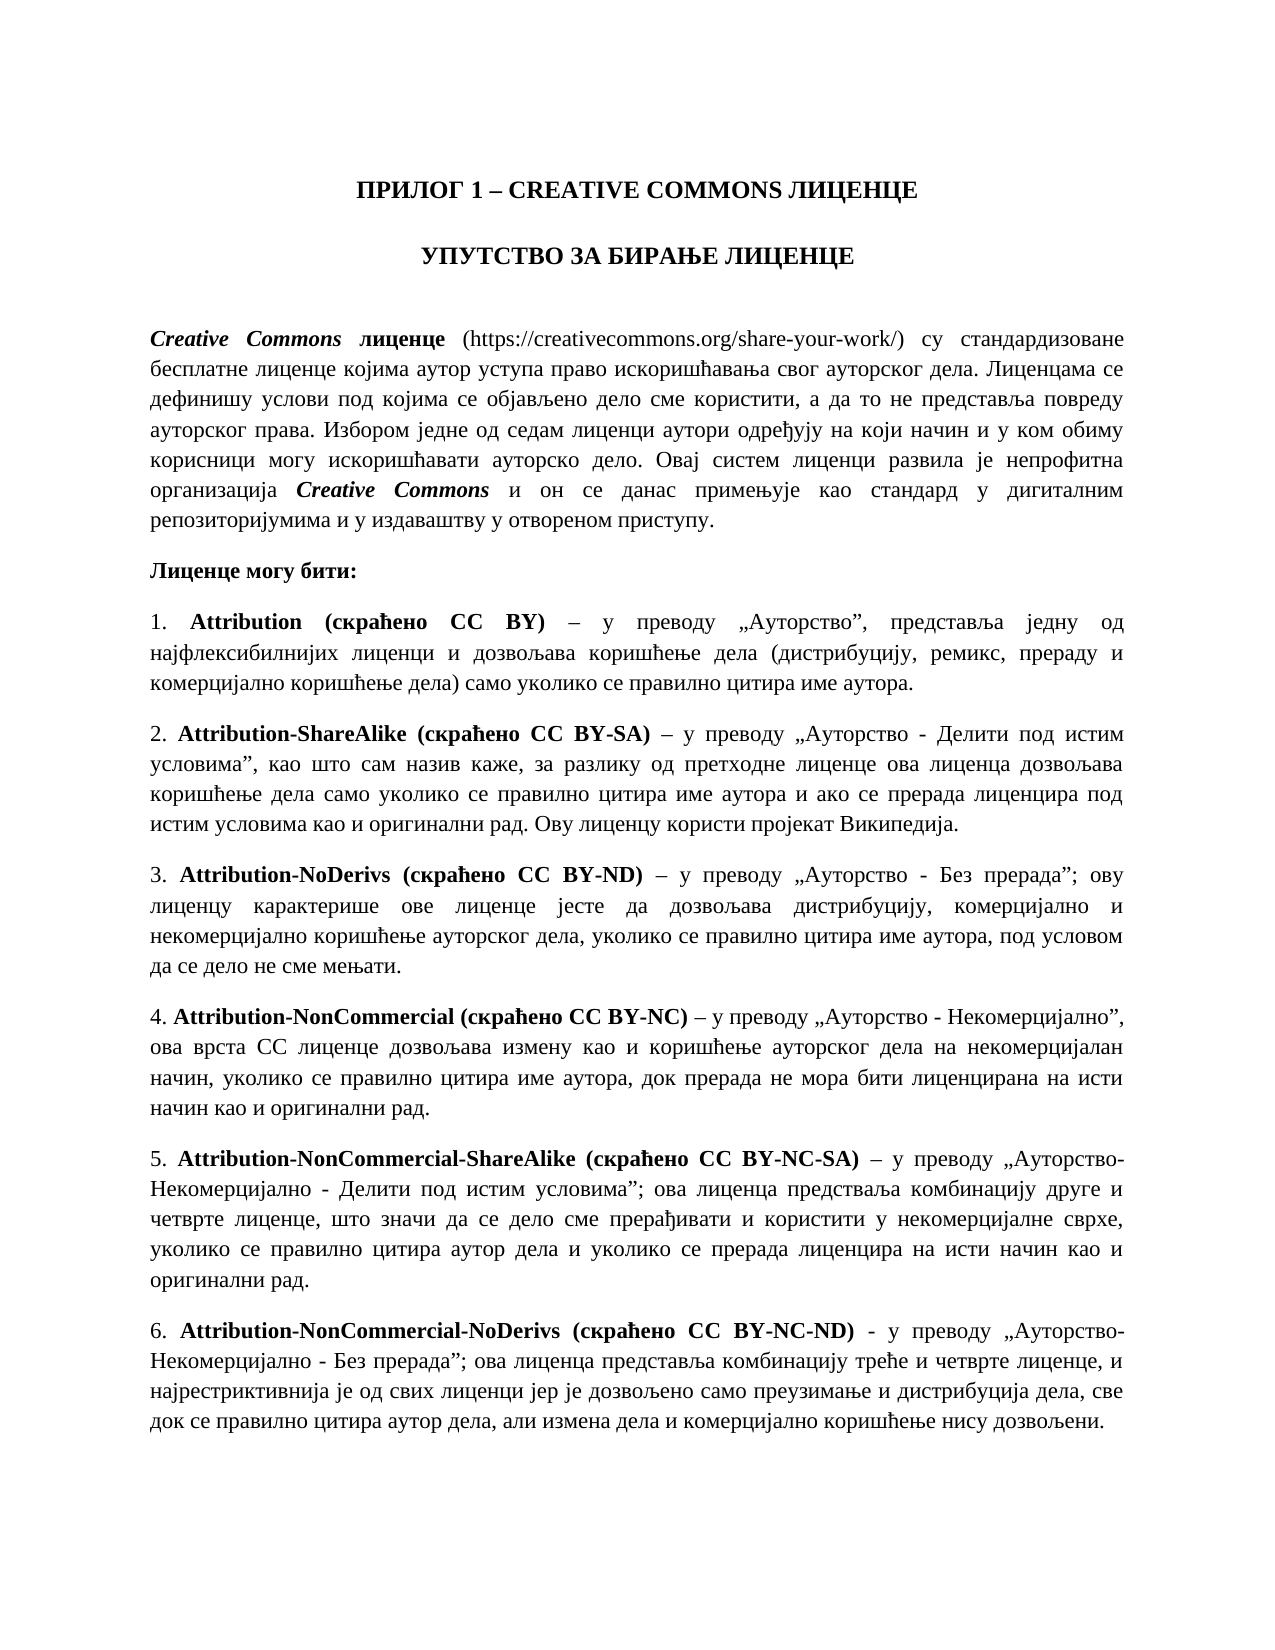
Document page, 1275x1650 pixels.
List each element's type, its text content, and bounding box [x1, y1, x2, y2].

text Creative Commons лиценце (https://creativecommons.org/share-your-work/) су стандардизоване бесплатне лиценце којима аутор уступа право искоришћавања свог ауторског дела. Лиценцама се дефинишу услови под којима се објављено дело сме користити, а да то не представља повреду ауторског права. Избором једне од седам лиценци аутори одређују на који начин и у ком обиму корисници могу искоришћавати ауторско дело. Овај систем лиценци развила је непрофитна организација Creative Commons и он се данас примењује као стандард у дигиталним репозиторијумима и у издаваштву у отвореном приступу. [150, 325, 1125, 533]
text Лиценце могу бити: [150, 557, 1125, 584]
text 3. Attribution-NoDerivs (скраћено CC BY-ND) – у преводу „Ауторство - Без прерада”; ову лиценцу карактерише ове лиценце јесте да дозвољава дистрибуцију, комерцијално и некомерцијално коришћење ауторског дела, уколико се правилно цитира име аутора, под условом да се дело не сме мењати. [150, 862, 1125, 978]
text 4. Attribution-NonCommercial (скраћено CC BY-NC) – у преводу „Ауторство - Некомерцијално”, ова врста CC лиценце дозвољава измену као и коришћење ауторског дела на некомерцијалан начин, уколико се правилно цитира име аутора, док прерада не мора бити лиценцирана на исти начин као и оригинални рад. [150, 1003, 1125, 1120]
subtitle ПРИЛОГ 1 – CREATIVE COMMONS ЛИЦЕНЦЕ [149, 175, 1125, 204]
text 6. Attribution-NonCommercial-NoDerivs (скраћено CC BY-NC-ND) - у преводу „Ауторство-Некомерцијално - Без прерада”; ова лиценца представља комбинацију треће и четврте лиценце, и најрестриктивнија је од свих лиценци јер је дозвољено само преузимање и дистрибуција дела, све док се правилно цитира аутор дела, али измена дела и комерцијално коришћење нису дозвољени. [150, 1317, 1125, 1434]
text 5. Attribution-NonCommercial-ShareAlike (скраћено CC BY-NC-SA) – у преводу „Ауторство-Некомерцијално - Делити под истим условима”; ова лиценца предстваља комбинацију друге и четврте лиценце, што значи да се дело сме прерађивати и користити у некомерцијалне сврхе, уколико се правилно цитира аутор дела и уколико се прерада лиценцира на исти начин као и оригинални рад. [150, 1145, 1125, 1292]
text УПУТСТВО ЗА БИРАЊЕ ЛИЦЕНЦЕ [150, 241, 1125, 270]
text 1. Attribution (скраћено CC BY) – у преводу „Ауторство”, представља једну од најфлексибилнијих лиценци и дозвољава коришћење дела (дистрибуцију, ремикс, прераду и комерцијално коришћење дела) само уколико се правилно цитира име аутора. [150, 608, 1125, 695]
text 2. Attribution-ShareAlike (скраћено CC BY-SА) – у преводу „Ауторство - Делити под истим условима”, као што сам назив каже, за разлику од претходне лиценце ова лиценца дозвољава коришћење дела само уколико се правилно цитира име аутора и ако се прерада лиценцира под истим условима као и оригинални рад. Ову лиценцу користи пројекат Википедија. [150, 720, 1125, 837]
